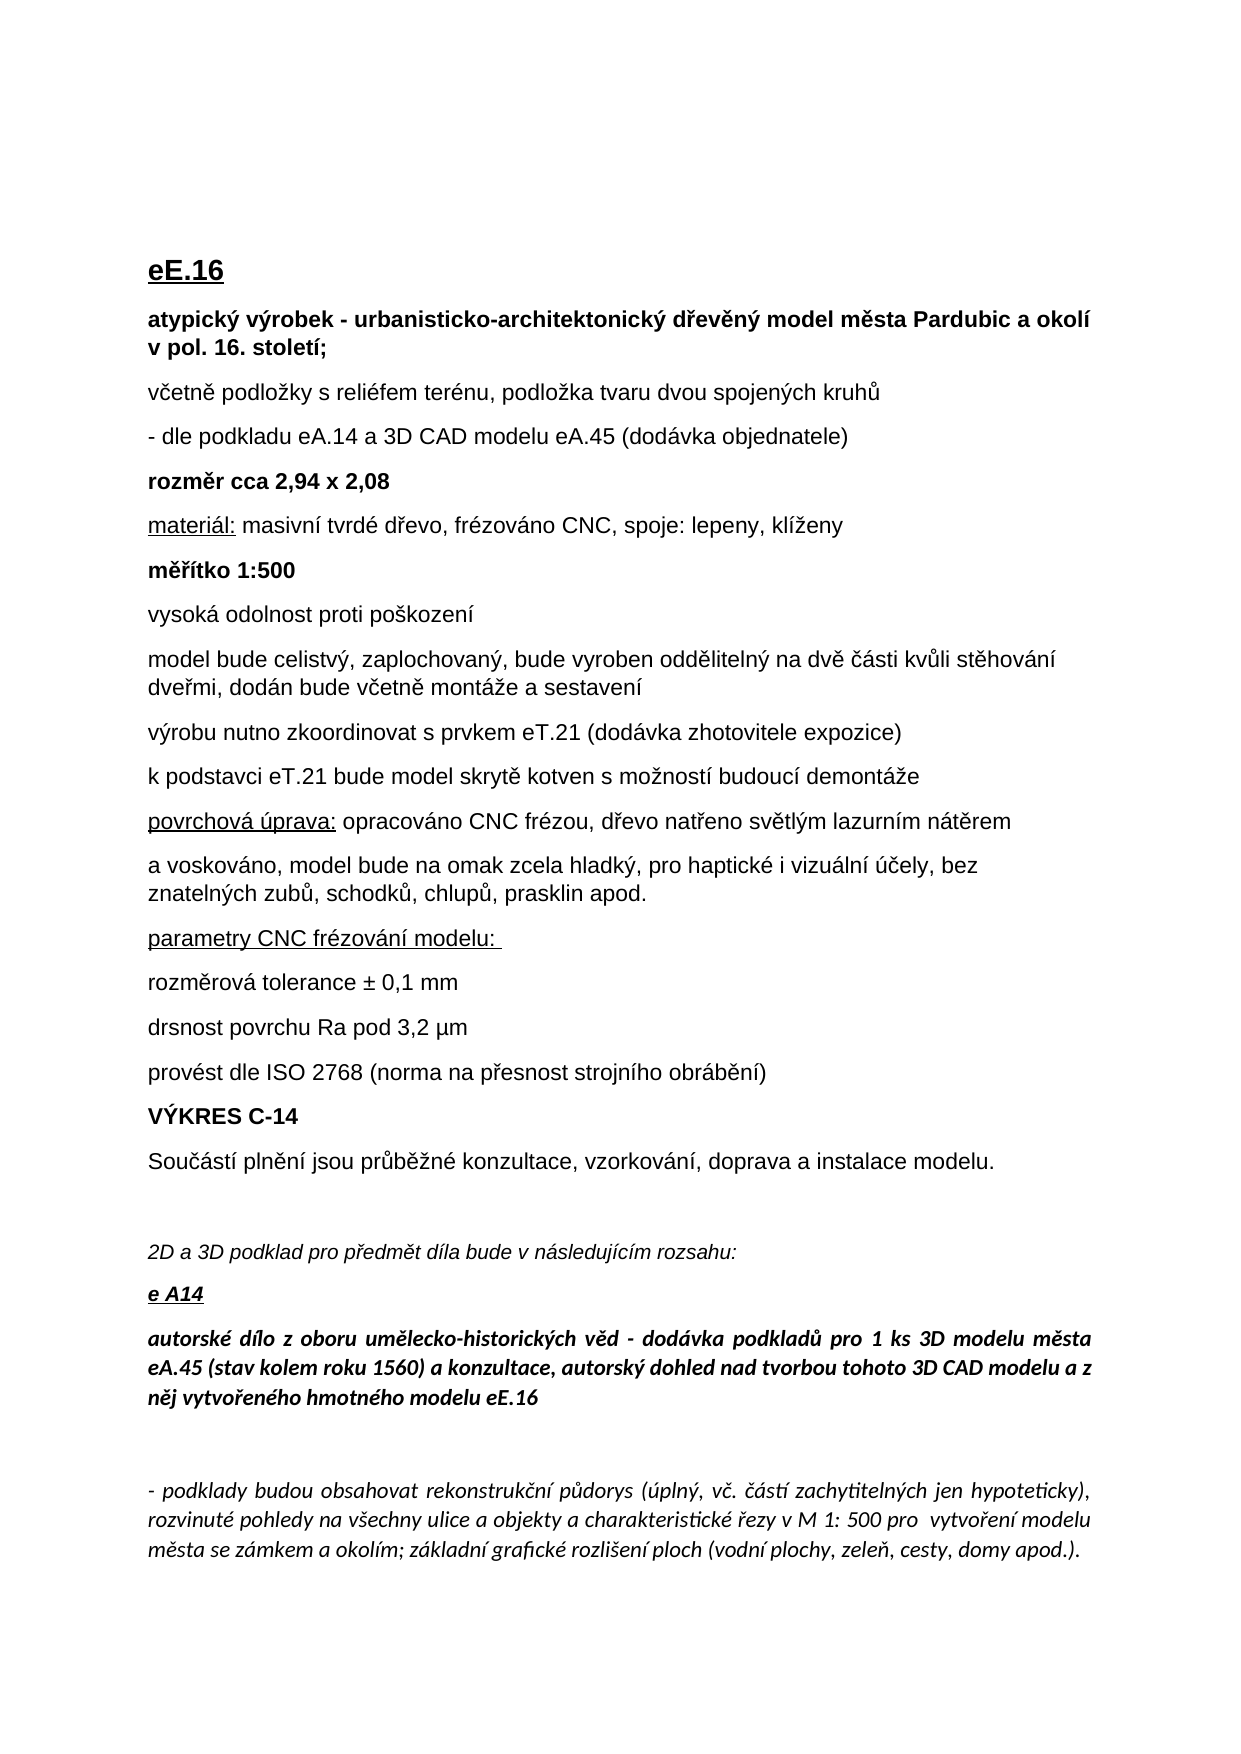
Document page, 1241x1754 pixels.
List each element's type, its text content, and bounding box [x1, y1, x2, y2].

text rozměr cca 2,94 x 2,08 [148, 468, 1093, 494]
text atypický výrobek - urbanisticko-architektonický dřevěný model města Pardubic a okolí v pol. 16. století; [148, 306, 1093, 360]
text model bude celistvý, zaplochovaný, bude vyroben oddělitelný na dvě části kvůli stěhování dveřmi, dodán bude včetně montáže a sestavení [148, 646, 1093, 700]
text VÝKRES C-14 [148, 1103, 1093, 1129]
text materiál: masivní tvrdé dřevo, frézováno CNC, spoje: lepeny, klíženy [148, 512, 1093, 539]
text - dle podkladu eA.14 a 3D CAD modelu eA.45 (dodávka objednatele) [148, 423, 1093, 449]
text povrchová úprava: opracováno CNC frézou, dřevo natřeno světlým lazurním nátěrem [148, 808, 1093, 834]
text k podstavci eT.21 bude model skrytě kotven s možností budoucí demontáže [148, 763, 1093, 789]
text rozměrová tolerance ± 0,1 mm [148, 969, 1093, 996]
text včetně podložky s reliéfem terénu, podložka tvaru dvou spojených kruhů [148, 378, 1093, 405]
text e A14 [148, 1282, 1093, 1306]
text Součástí plnění jsou průběžné konzultace, vzorkování, doprava a instalace modelu. [148, 1148, 1093, 1174]
text eE.16 [148, 253, 1093, 287]
text vysoká odolnost proti poškození [148, 601, 1093, 628]
text 2D a 3D podklad pro předmět díla bude v následujícím rozsahu: [148, 1240, 1093, 1264]
text autorské dílo z oboru umělecko-historických věd - dodávka podkladů pro 1 ks 3D modelu města eA.45 (stav kolem roku 1560) a konzultace, autorský dohled nad tvorbou tohoto 3D CAD modelu a z něj vytvořeného hmotného modelu eE.16 [148, 1324, 1093, 1411]
text drsnost povrchu Ra pod 3,2 µm [148, 1014, 1093, 1040]
text provést dle ISO 2768 (norma na přesnost strojního obrábění) [148, 1058, 1093, 1085]
text - podklady budou obsahovat rekonstrukční půdorys (úplný, vč. částí zachytitelných jen hypoteticky), rozvinuté pohledy na všechny ulice a objekty a charakteristické řezy v M 1: 500 pro vytvoření modelu města se zámkem a okolím; základní grafické rozlišení ploch (vodní plochy, zeleň, cesty, domy apod.). [148, 1476, 1093, 1563]
text a voskováno, model bude na omak zcela hladký, pro haptické i vizuální účely, bez znatelných zubů, schodků, chlupů, prasklin apod. [148, 852, 1093, 907]
text parametry CNC frézování modelu: [148, 925, 1093, 951]
text měřítko 1:500 [148, 557, 1093, 583]
text výrobu nutno zkoordinovat s prvkem eT.21 (dodávka zhotovitele expozice) [148, 718, 1093, 745]
